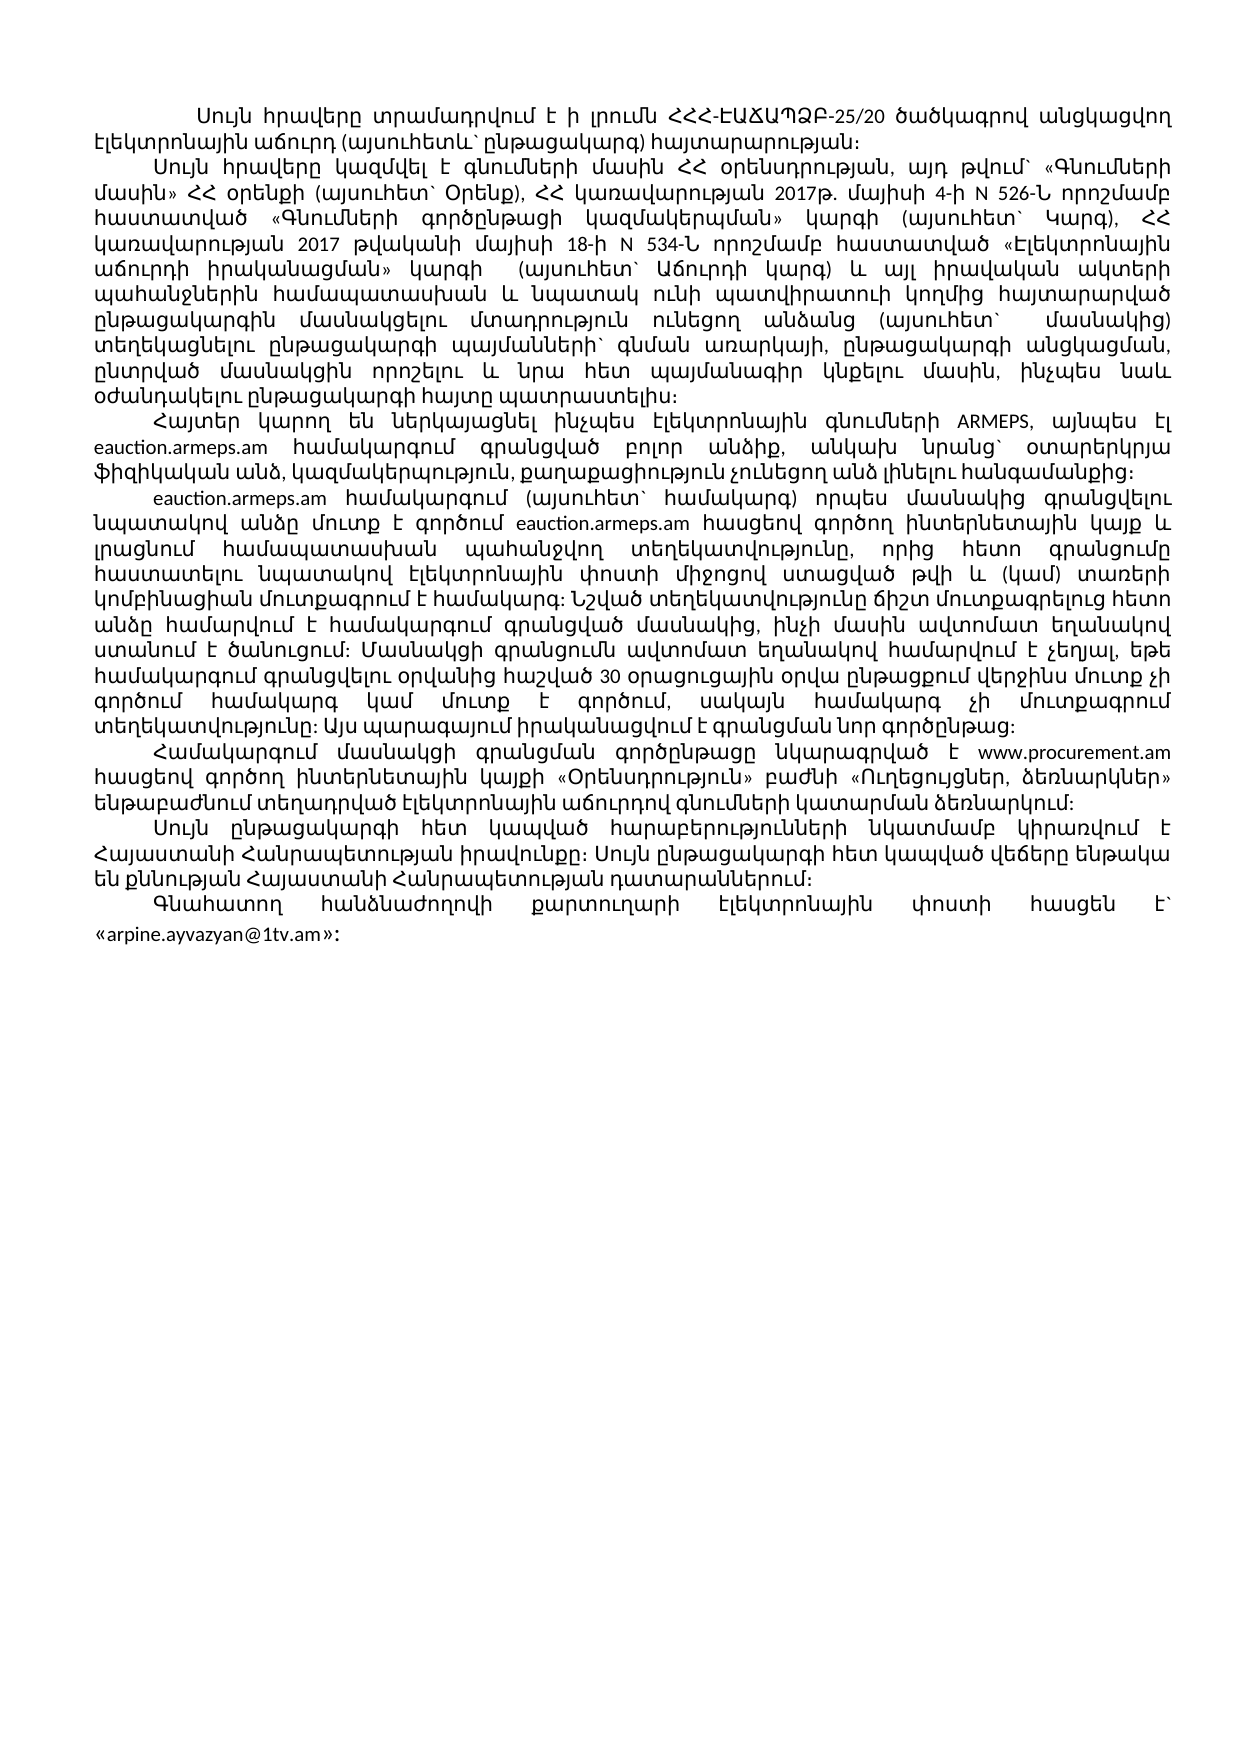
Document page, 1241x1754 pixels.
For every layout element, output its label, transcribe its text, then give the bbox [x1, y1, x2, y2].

text Համակարգում մասնակցի գրանցման գործընթացը նկարագրված է www.procurement.am հասցեով գործող ինտերնետային կայքի «Օրենսդրություն» բաժնի «Ուղեցույցներ, ձեռնարկներ» ենթաբաժնում տեղադրված էլեկտրոնային աճուրդով գնումների կատարման ձեռնարկում: [94, 739, 1171, 815]
text Գնահատող հանձնաժողովի քարտուղարի էլեկտրոնային փոստի հասցեն է` «arpine.ayvazyan@1tv.am»: [94, 892, 1171, 948]
text eauction.armeps.am համակարգում (այսուհետ` համակարգ) որպես մասնակից գրանցվելու նպատակով անձը մուտք է գործում eauction.armeps.am հասցեով գործող ինտերնետային կայք և լրացնում համապատասխան պահանջվող տեղեկատվությունը, որից հետո գրանցումը հաստատելու նպատակով էլեկտրոնային փոստի միջոցով ստացված թվի և (կամ) տառերի կոմբինացիան մուտքագրում է համակարգ: Նշված տեղեկատվությունը ճիշտ մուտքագրելուց հետո անձը համարվում է համակարգում գրանցված մասնակից, ինչի մասին ավտոմատ եղանակով ստանում է ծանուցում: Մասնակցի գրանցումն ավտոմատ եղանակով համարվում է չեղյալ, եթե համակարգում գրանցվելու օրվանից հաշված 30 օրացուցային օրվա ընթացքում վերջինս մուտք չի գործում համակարգ կամ մուտք է գործում, սակայն համակարգ չի մուտքագրում տեղեկատվությունը: Այս պարագայում իրականացվում է գրանցման նոր գործընթաց: [94, 485, 1171, 739]
text Սույն ընթացակարգի հետ կապված հարաբերությունների նկատմամբ կիրառվում է Հայաստանի Հանրապետության իրավունքը։ Սույն ընթացակարգի հետ կապված վեճերը ենթակա են քննության Հայաստանի Հանրապետության դատարաններում։ [94, 815, 1171, 892]
text Հայտեր կարող են ներկայացնել ինչպես էլեկտրոնային գնումների ARMEPS, այնպես էլ eauction.armeps.am համակարգում գրանցված բոլոր անձիք, անկախ նրանց` օտարերկրյա ֆիզիկական անձ, կազմակերպություն, քաղաքացիություն չունեցող անձ լինելու հանգամանքից։ [94, 409, 1171, 485]
text Սույն հրավերը կազմվել է գնումների մասին ՀՀ օրենսդրության, այդ թվում` «Գնումների մասին» ՀՀ օրենքի (այսուհետ` Օրենք), ՀՀ կառավարության 2017թ. մայիսի 4-ի N 526-Ն որոշմամբ հաստատված «Գնումների գործընթացի կազմակերպման» կարգի (այսուհետ` Կարգ), ՀՀ կառավարության 2017 թվականի մայիսի 18-ի N 534-Ն որոշմամբ հաստատված «Էլեկտրոնային աճուրդի իրականացման» կարգի (այսուհետ` Աճուրդի կարգ) և այլ իրավական ակտերի պահանջներին համապատասխան և նպատակ ունի պատվիրատուի կողմից հայտարարված ընթացակարգին մասնակցելու մտադրություն ունեցող անձանց (այսուհետ` մասնակից) տեղեկացնելու ընթացակարգի պայմանների` գնման առարկայի, ընթացակարգի անցկացման, ընտրված մասնակցին որոշելու և նրա հետ պայմանագիր կնքելու մասին, ինչպես նաև օժանդակելու ընթացակարգի հայտը պատրաստելիս։ [94, 154, 1171, 409]
text Սույն հրավերը տրամադրվում է ի լրումն ՀՀՀ-ԷԱՃԱՊՁԲ-25/20 ծածկագրով անցկացվող էլեկտրոնային աճուրդ (այսուհետև` ընթացակարգ) հայտարարության։ [94, 104, 1171, 154]
